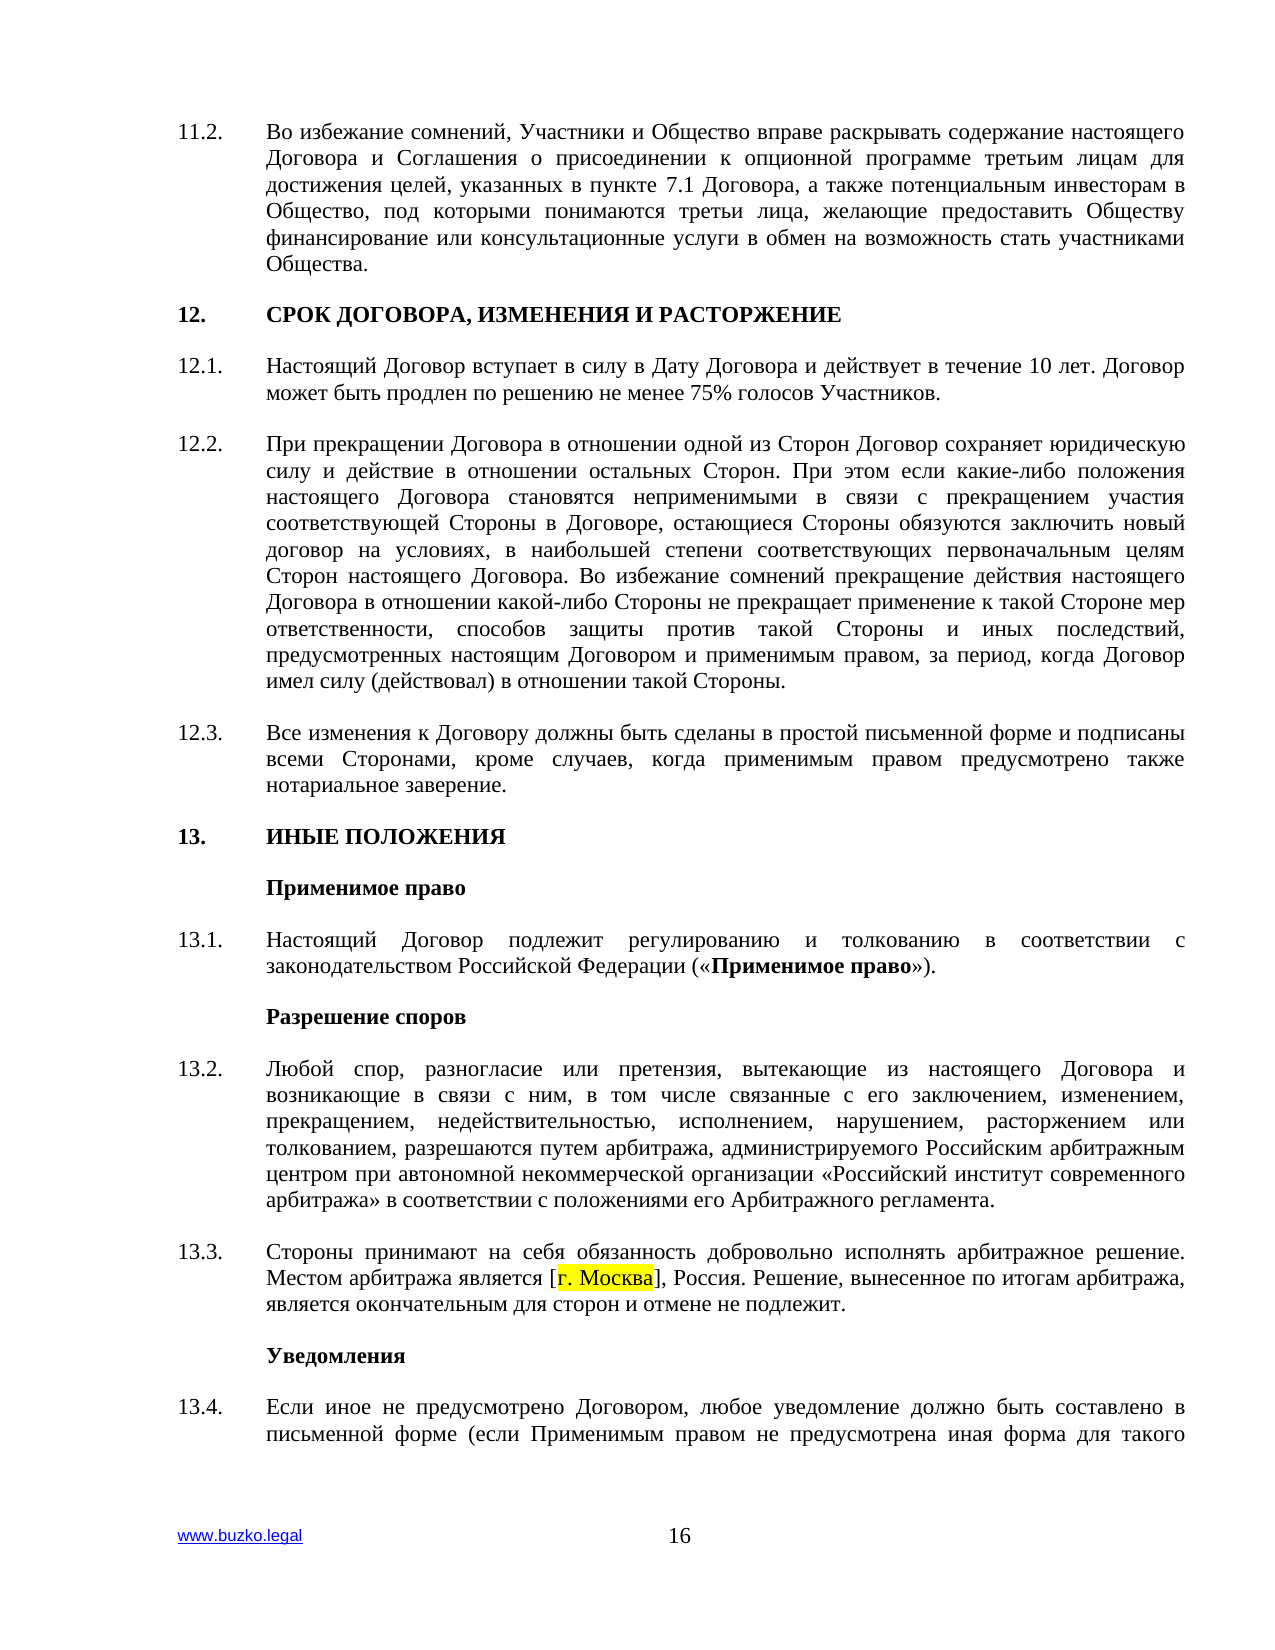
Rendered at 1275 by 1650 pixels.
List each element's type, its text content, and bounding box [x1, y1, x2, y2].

subtitle Все изменения к Договору должны быть сделаны в простой письменной форме и подписаны всеми Сторонами, кроме случаев, когда применимым правом предусмотрено также нотариальное заверение. [177, 719, 1186, 798]
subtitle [177, 1393, 1186, 1446]
subtitle При прекращении Договора в отношении одной из Сторон Договор сохраняет юридическую силу и действие в отношении остальных Сторон. При этом если какие-либо положения настоящего Договора становятся неприменимыми в связи с прекращением участия соответствующей Стороны в Договоре, остающиеся Стороны обязуются заключить новый договор на условиях, в наибольшей степени соответствующих первоначальным целям Сторон настоящего Договора. Во избежание сомнений прекращение действия настоящего Договора в отношении какой-либо Стороны не прекращает применение к такой Стороне мер ответственности, способов защиты против такой Стороны и иных последствий, предусмотренных настоящим Договором и применимым правом, за период, когда Договор имел силу (действовал) в отношении такой Стороны. [177, 430, 1186, 694]
subtitle СРОК ДОГОВОРА, ИЗМЕНЕНИЯ И РАСТОРЖЕНИЕ [177, 301, 1186, 328]
subtitle Настоящий Договор подлежит регулированию и толкованию в соответствии с законодательством Российской Федерации («Применимое право»). [177, 926, 1186, 978]
subtitle Настоящий Договор вступает в силу в Дату Договора и действует в течение 10 лет. Договор может быть продлен по решению не менее 75% голосов Участников. [177, 353, 1186, 405]
subtitle Стороны принимают на себя обязанность добровольно исполнять арбитражное решение. Местом арбитража является [г. Москва], Россия. Решение, вынесенное по итогам арбитража, является окончательным для сторон и отмене не подлежит. [177, 1238, 1186, 1317]
subtitle Во избежание сомнений, Участники и Общество вправе раскрывать содержание настоящего Договора и Соглашения о присоединении к опционной программе третьим лицам для достижения целей, указанных в пункте 7.1 Договора, а также потенциальным инвесторам в Общество, под которыми понимаются третьи лица, желающие предоставить Обществу финансирование или консультационные услуги в обмен на возможность стать участниками Общества. [177, 118, 1186, 276]
subtitle Любой спор, разногласие или претензия, вытекающие из настоящего Договора и возникающие в связи с ним, в том числе связанные с его заключением, изменением, прекращением, недействительностью, исполнением, нарушением, расторжением или толкованием, разрешаются путем арбитража, администрируемого Российским арбитражным центром при автономной некоммерческой организации «Российский институт современного арбитража» в соответствии с положениями его Арбитражного регламента. [177, 1055, 1186, 1213]
subtitle Разрешение споров [266, 1003, 1186, 1030]
subtitle Уведомления [266, 1342, 1186, 1368]
subtitle Применимое право [266, 874, 1186, 901]
subtitle ИНЫЕ ПОЛОЖЕНИЯ [177, 823, 1186, 849]
